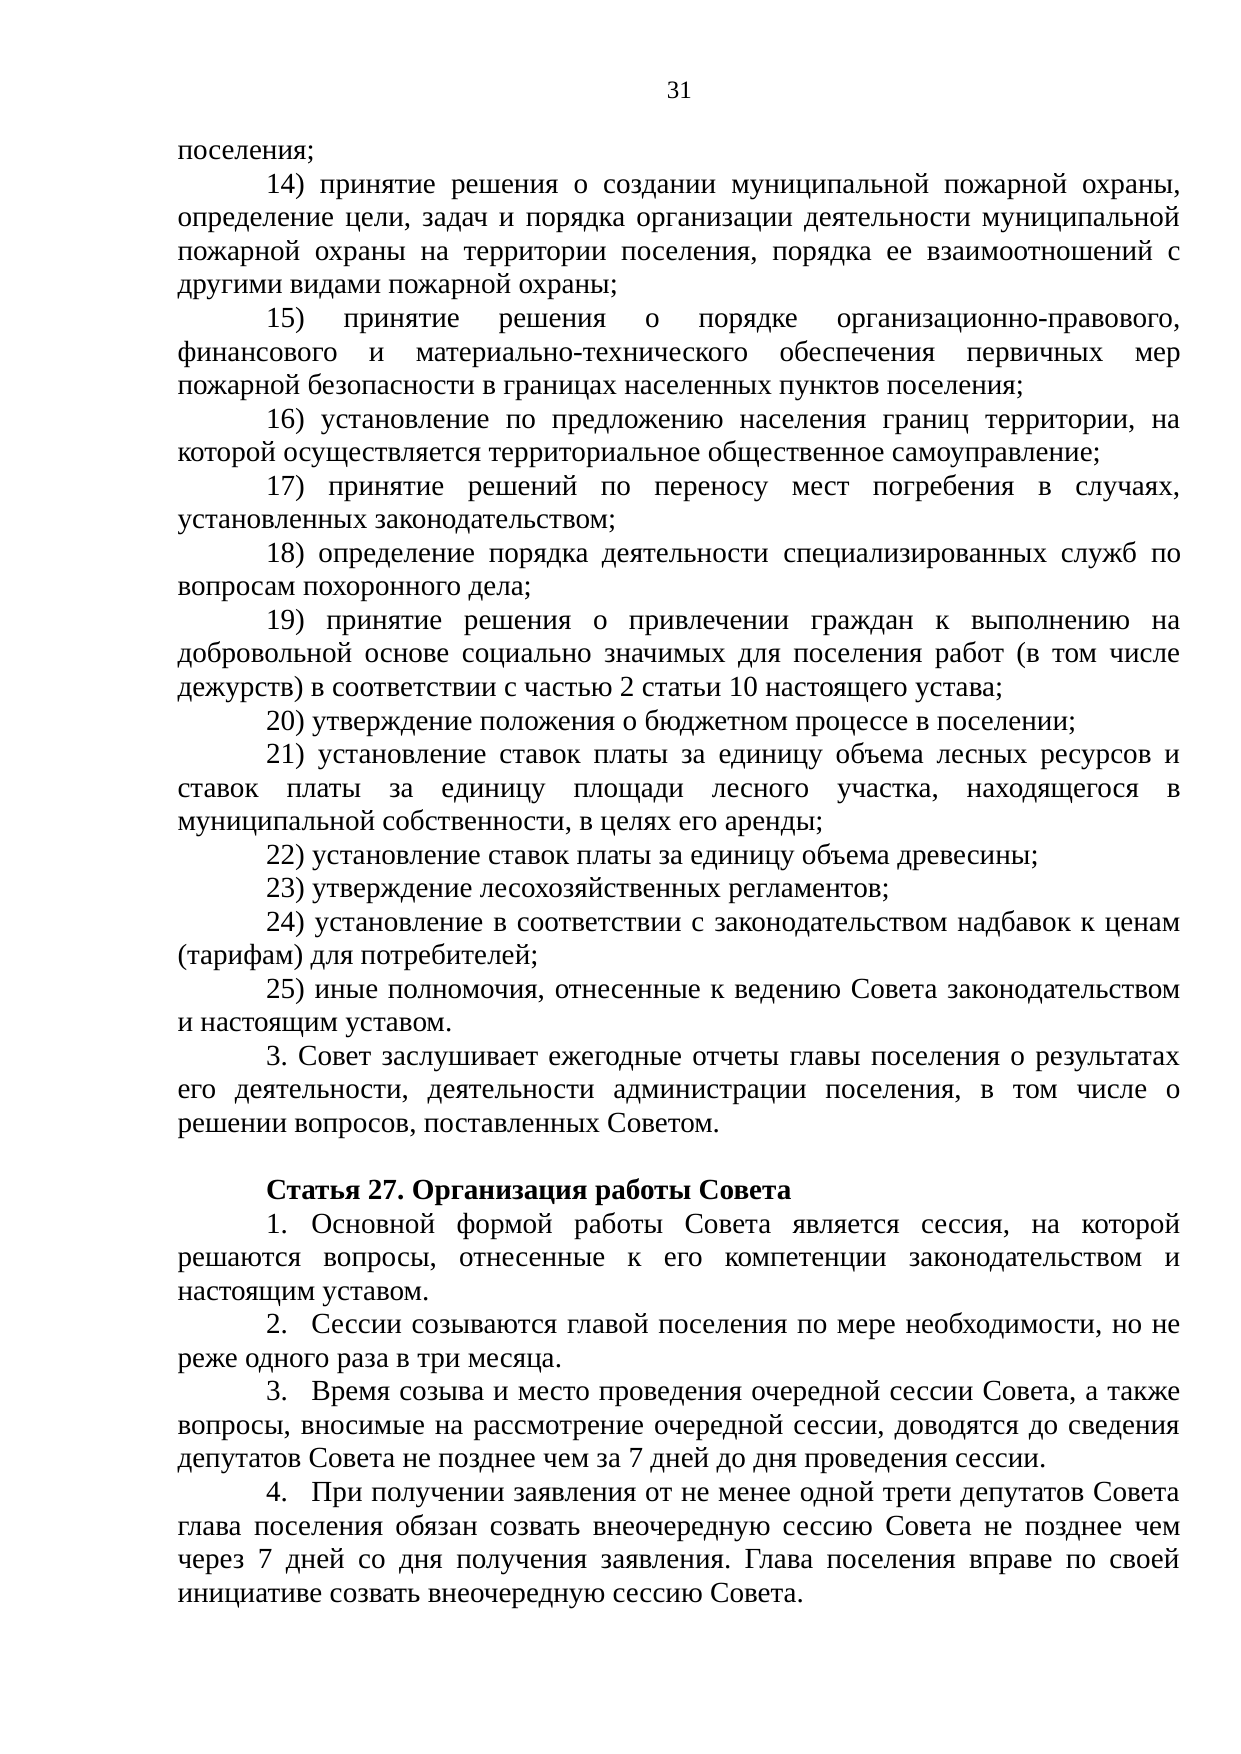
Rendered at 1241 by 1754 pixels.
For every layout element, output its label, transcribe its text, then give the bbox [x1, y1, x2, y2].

list При получении заявления от не менее одной трети депутатов Совета глава поселения обязан созвать внеочередную сессию Совета не позднее чем через 7 дней со дня получения заявления. Глава поселения вправе по своей инициативе созвать внеочередную сессию Совета. [177, 1474, 1181, 1608]
text 17) принятие решений по переносу мест погребения в случаях, установленных законодательством; [177, 468, 1181, 535]
list Основной формой работы Совета является сессия, на которой решаются вопросы, отнесенные к его компетенции законодательством и настоящим уставом. [177, 1206, 1181, 1306]
text 14) принятие решения о создании муниципальной пожарной охраны, определение цели, задач и порядка организации деятельности муниципальной пожарной охраны на территории поселения, порядка ее взаимоотношений с другими видами пожарной охраны; [177, 166, 1181, 300]
text 18) определение порядка деятельности специализированных служб по вопросам похоронного дела; [177, 535, 1181, 602]
text 15) принятие решения о порядке организационно-правового, финансового и материально-технического обеспечения первичных мер пожарной безопасности в границах населенных пунктов поселения; [177, 300, 1181, 401]
text 20) утверждение положения о бюджетном процессе в поселении; [177, 703, 1181, 736]
text Статья 27. Организация работы Совета [177, 1172, 1181, 1206]
text 16) установление по предложению населения границ территории, на которой осуществляется территориальное общественное самоуправление; [177, 401, 1181, 468]
text 21) установление ставок платы за единицу объема лесных ресурсов и ставок платы за единицу площади лесного участка, находящегося в муниципальной собственности, в целях его аренды; [177, 736, 1181, 837]
list Сессии созываются главой поселения по мере необходимости, но не реже одного раза в три месяца. [177, 1306, 1181, 1373]
text 23) утверждение лесохозяйственных регламентов; [177, 870, 1181, 904]
text 24) установление в соответствии с законодательством надбавок к ценам (тарифам) для потребителей; [177, 904, 1181, 971]
text 19) принятие решения о привлечении граждан к выполнению на добровольной основе социально значимых для поселения работ (в том числе дежурств) в соответствии с частью 2 статьи 10 настоящего устава; [177, 602, 1181, 703]
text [177, 132, 1181, 166]
list Время созыва и место проведения очередной сессии Совета, а также вопросы, вносимые на рассмотрение очередной сессии, доводятся до сведения депутатов Совета не позднее чем за 7 дней до дня проведения сессии. [177, 1373, 1181, 1474]
text 25) иные полномочия, отнесенные к ведению Совета законодательством и настоящим уставом. [177, 971, 1181, 1038]
text 22) установление ставок платы за единицу объема древесины; [177, 837, 1181, 870]
text 3. Совет заслушивает ежегодные отчеты главы поселения о результатах его деятельности, деятельности администрации поселения, в том числе о решении вопросов, поставленных Советом. [177, 1038, 1181, 1139]
